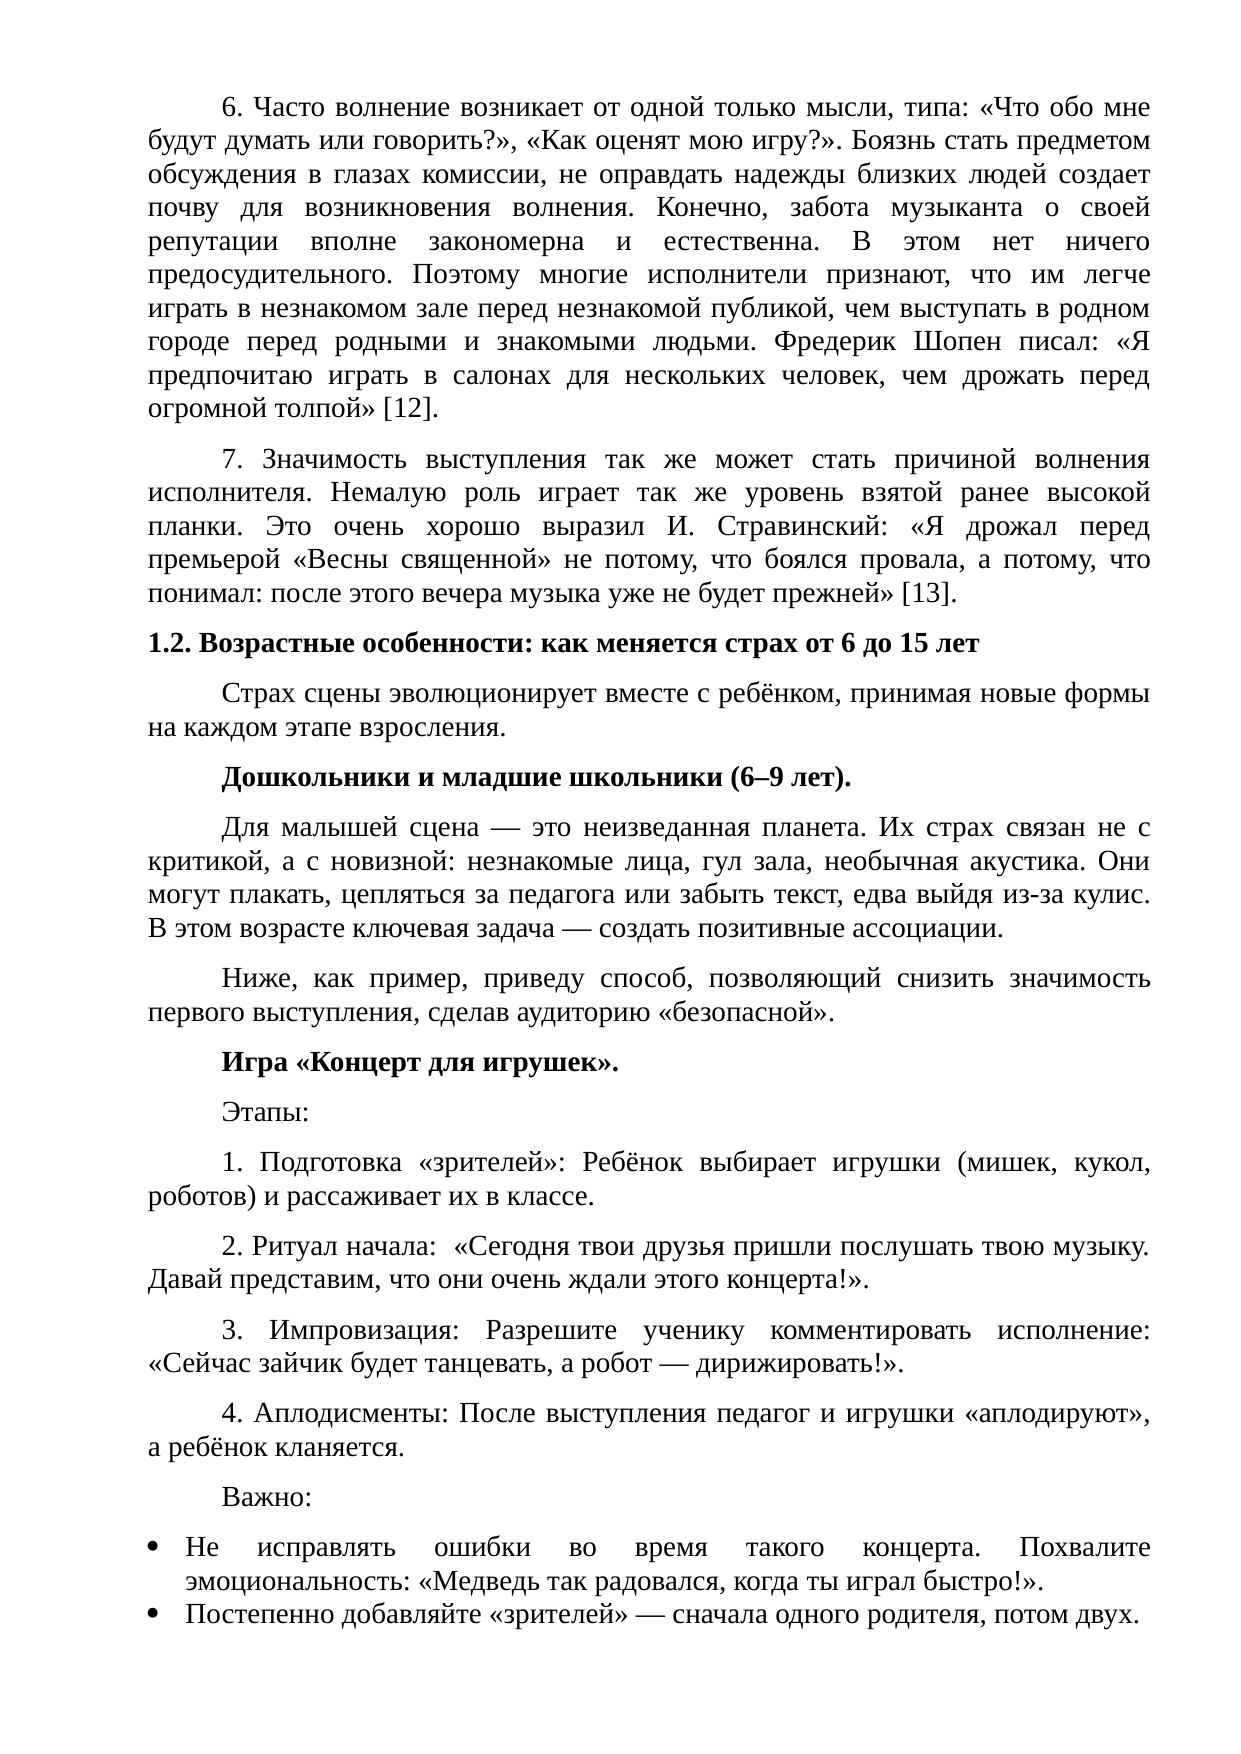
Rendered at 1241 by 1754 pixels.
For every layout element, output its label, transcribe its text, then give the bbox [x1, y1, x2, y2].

text 1.2. Возрастные особенности: как меняется страх от 6 до 15 лет [148, 625, 1152, 659]
text 2. Ритуал начала: «Сегодня твои друзья пришли послушать твою музыку. Давай представим, что они очень ждали этого концерта!». [148, 1228, 1152, 1295]
text Важно: [148, 1479, 1152, 1513]
text Для малышей сцена — это неизведанная планета. Их страх связан не с критикой, а с новизной: незнакомые лица, гул зала, необычная акустика. Они могут плакать, цепляться за педагога или забыть текст, едва выйдя из-за кулис. В этом возрасте ключевая задача — создать позитивные ассоциации. [148, 809, 1152, 943]
text Игра «Концерт для игрушек». [148, 1044, 1152, 1077]
text Страх сцены эволюционирует вместе с ребёнком, принимая новые формы на каждом этапе взросления. [148, 675, 1152, 742]
text 7. Значимость выступления так же может стать причиной волнения исполнителя. Немалую роль играет так же уровень взятой ранее высокой планки. Это очень хорошо выразил И. Стравинский: «Я дрожал перед премьерой «Весны священной» не потому, что боялся провала, а потому, что понимал: после этого вечера музыка уже не будет прежней» [13]. [148, 441, 1152, 608]
text Ниже, как пример, приведу способ, позволяющий снизить значимость первого выступления, сделав аудиторию «безопасной». [148, 960, 1152, 1027]
text 6. Часто волнение возникает от одной только мысли, типа: «Что обо мне будут думать или говорить?», «Как оценят мою игру?». Боязнь стать предметом обсуждения в глазах комиссии, не оправдать надежды близких людей создает почву для возникновения волнения. Конечно, забота музыканта о своей репутации вполне закономерна и естественна. В этом нет ничего предосудительного. Поэтому многие исполнители признают, что им легче играть в незнакомом зале перед незнакомой публикой, чем выступать в родном городе перед родными и знакомыми людьми. Фредерик Шопен писал: «Я предпочитаю играть в салонах для нескольких человек, чем дрожать перед огромной толпой» [12]. [148, 89, 1152, 424]
list Не исправлять ошибки во время такого концерта. Похвалите эмоциональность: «Медведь так радовался, когда ты играл быстро!». [148, 1529, 1152, 1597]
list Постепенно добавляйте «зрителей» — сначала одного родителя, потом двух. [148, 1597, 1152, 1630]
text 3. Импровизация: Разрешите ученику комментировать исполнение: «Сейчас зайчик будет танцевать, а робот — дирижировать!». [148, 1312, 1152, 1379]
text Этапы: [148, 1094, 1152, 1128]
text 1. Подготовка «зрителей»: Ребёнок выбирает игрушки (мишек, кукол, роботов) и рассаживает их в классе. [148, 1144, 1152, 1211]
text 4. Аплодисменты: После выступления педагог и игрушки «аплодируют», а ребёнок кланяется. [148, 1396, 1152, 1463]
text Дошкольники и младшие школьники (6–9 лет). [148, 759, 1152, 793]
